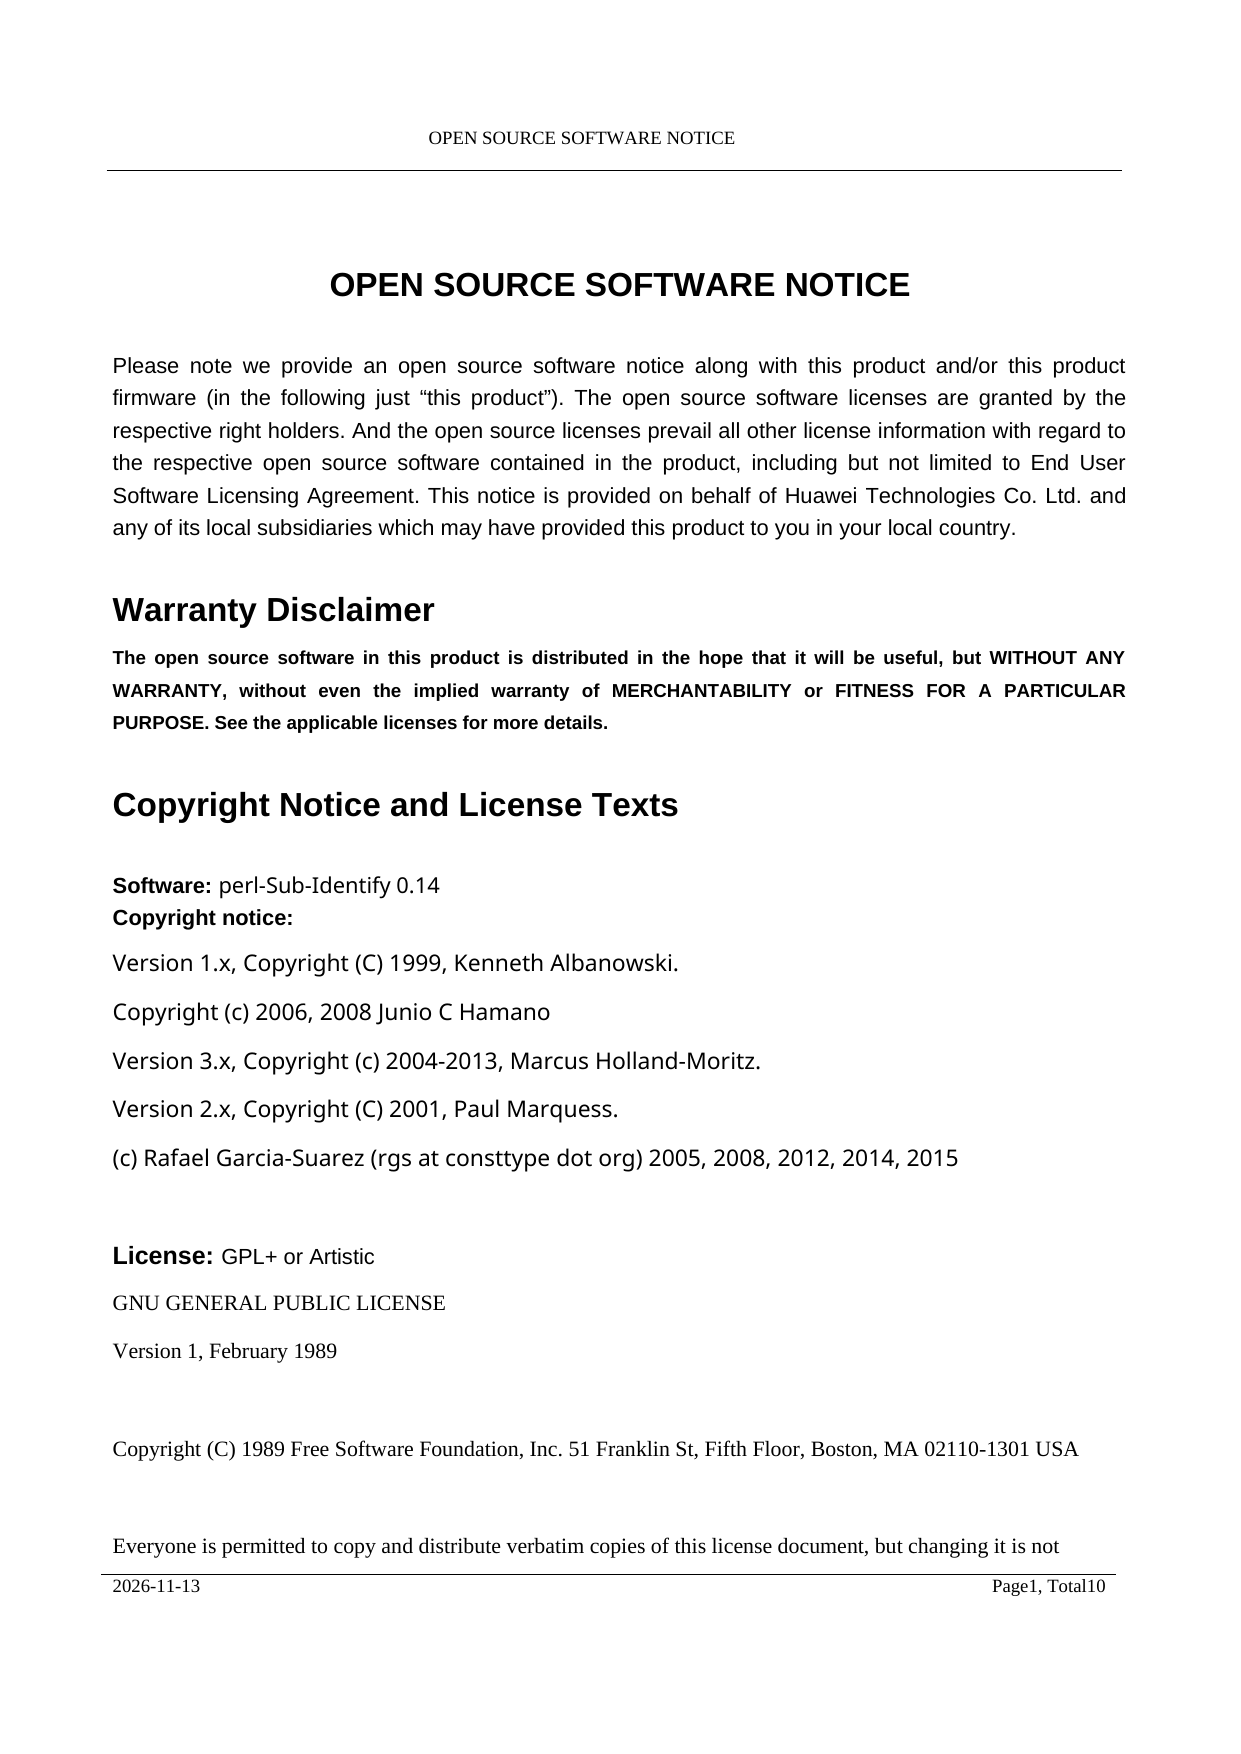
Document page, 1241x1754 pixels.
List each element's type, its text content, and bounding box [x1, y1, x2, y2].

text Copyright Notice and License Texts [112, 771, 1128, 836]
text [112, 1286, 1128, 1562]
text The open source software in this product is distributed in the hope that it will be useful, but WITHOUT ANY WARRANTY, without even the implied warranty of MERCHANTABILITY or FITNESS FOR A PARTICULAR PURPOSE. See the applicable licenses for more details. [112, 641, 1128, 739]
text Please note we provide an open source software notice along with this product and/or this product firmware (in the following just “this product”). The open source software licenses are granted by the respective right holders. And the open source licenses prevail all other license information with regard to the respective open source software contained in the product, including but not limited to End User Software Licensing Agreement. This notice is provided on behalf of Huawei Technologies Co. Ltd. and any of its local subsidiaries which may have provided this product to you in your local country. [112, 349, 1128, 544]
text Copyright notice: [112, 901, 1128, 934]
text OPEN SOURCE SOFTWARE NOTICE [112, 251, 1128, 316]
text Version 1.x, Copyright (C) 1999, Kenneth Albanowski. Copyright (c) 2006, 2008 Junio C Hamano Version 3.x, Copyright (c) 2004-2013, Marcus Holland-Moritz. Version 2.x, Copyright (C) 2001, Paul Marquess. (c) Rafael Garcia-Suarez (rgs at consttype dot org) 2005, 2008, 2012, 2014, 2015 [112, 947, 1128, 1223]
text Warranty Disclaimer [112, 576, 1128, 641]
text Software: perl-Sub-Identify 0.14 [112, 869, 1128, 901]
text License: GPL+ or Artistic [112, 1239, 1128, 1272]
